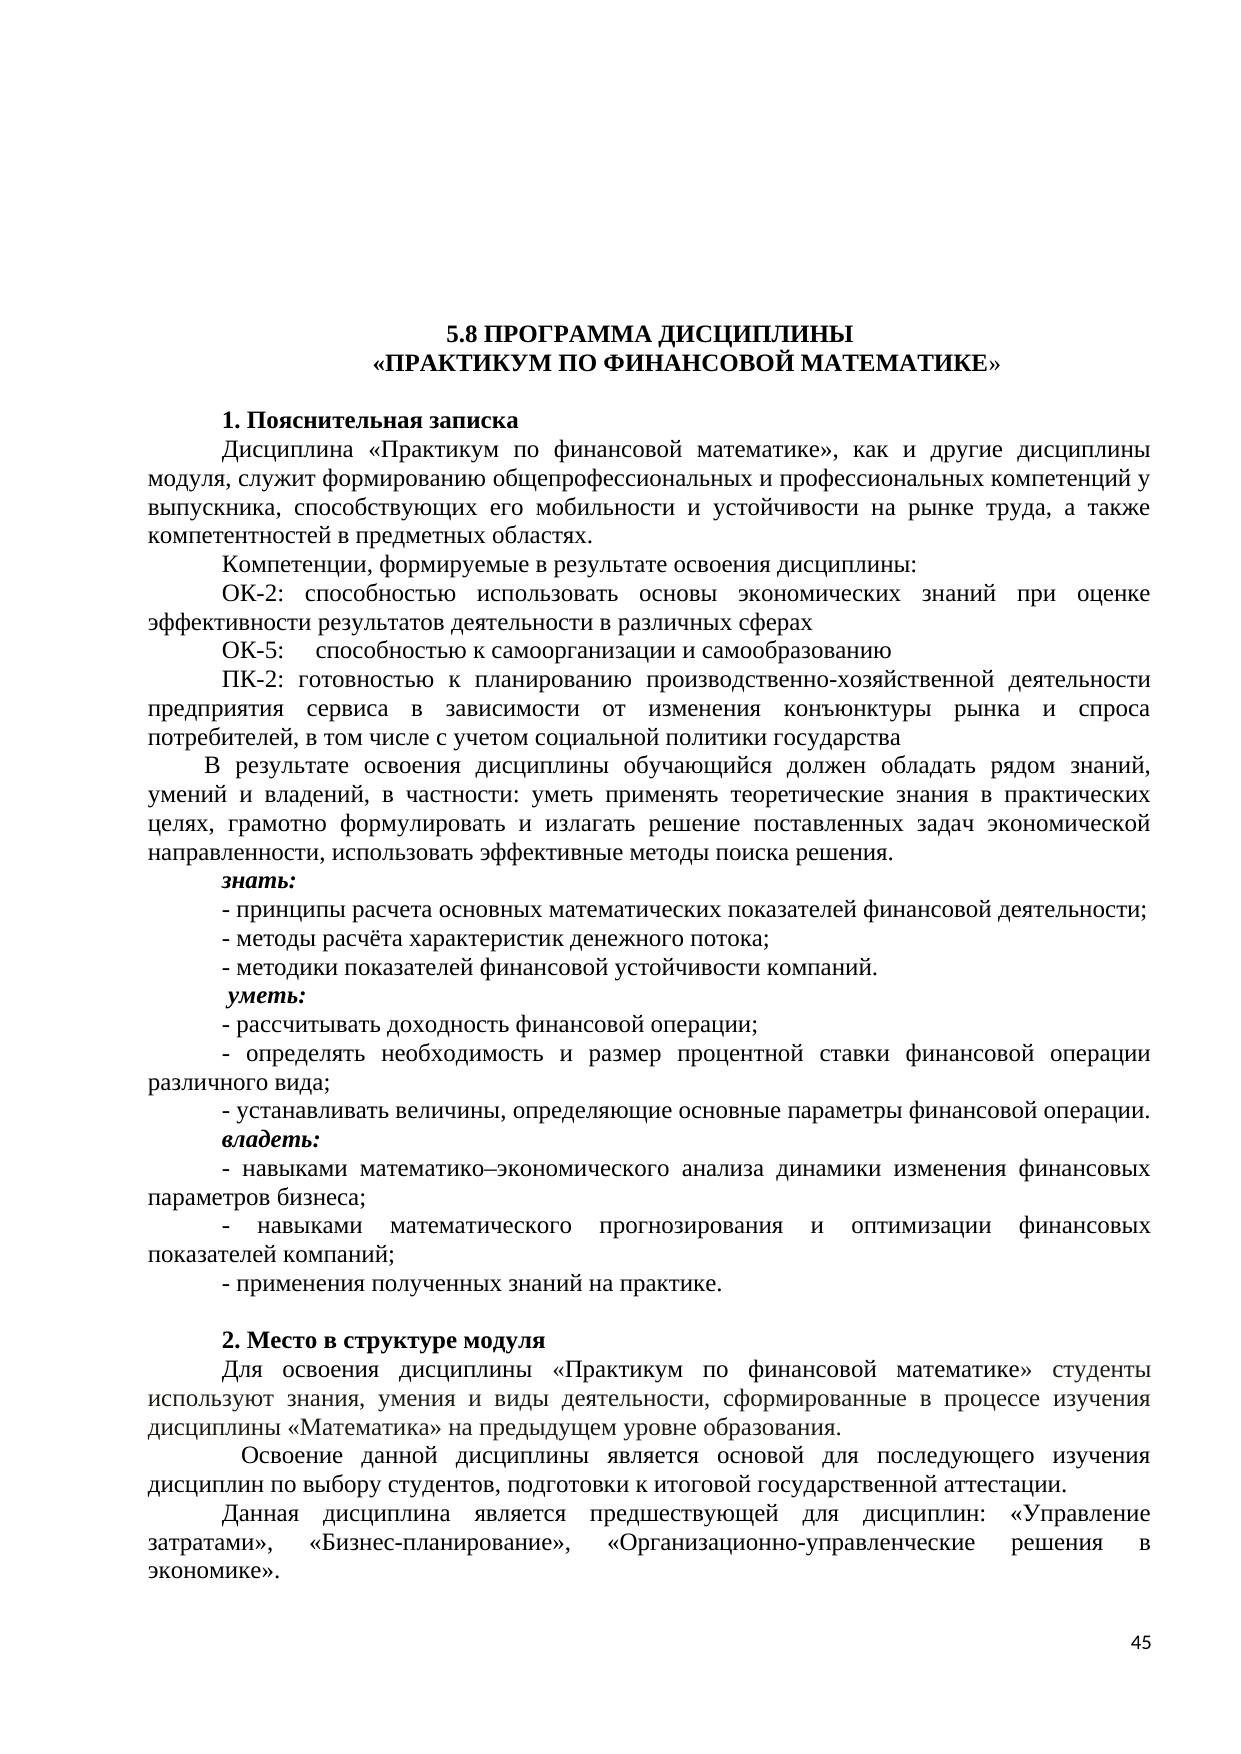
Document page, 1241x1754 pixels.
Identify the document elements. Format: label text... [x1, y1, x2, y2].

text Данная дисциплина является предшествующей для дисциплин: «Управление затратами», «Бизнес-планирование», «Организационно-управленческие решения в экономике». [148, 1498, 1152, 1584]
text В результате освоения дисциплины обучающийся должен обладать рядом знаний, умений и владений, в частности: уметь применять теоретические знания в практических целях, грамотно формулировать и излагать решение поставленных задач экономической направленности, использовать эффективные методы поиска решения. [148, 751, 1152, 866]
text Освоение данной дисциплины является основой для последующего изучения дисциплин по выбору студентов, подготовки к итоговой государственной аттестации. [148, 1441, 1152, 1498]
text уметь: [148, 981, 1152, 1009]
text Для освоения дисциплины «Практикум по финансовой математике» студенты используют знания, умения и виды деятельности, сформированные в процессе изучения дисциплины «Математика» на предыдущем уровне образования. [148, 1354, 1152, 1441]
text - методики показателей финансовой устойчивости компаний. [148, 952, 1152, 981]
text владеть: [148, 1124, 1152, 1153]
text 1. Пояснительная записка [148, 406, 1152, 434]
text - методы расчёта характеристик денежного потока; [148, 923, 1152, 952]
text 2. Место в структуре модуля [148, 1326, 1152, 1354]
text 5.8 ПРОГРАММА ДИСЦИПЛИНЫ [148, 319, 1152, 348]
text - определять необходимость и размер процентной ставки финансовой операции различного вида; [148, 1038, 1152, 1096]
text ОК-5: способностью к самоорганизации и самообразованию [148, 636, 1152, 664]
text ОК-2: способностью использовать основы экономических знаний при оценке эффективности результатов деятельности в различных сферах [148, 578, 1152, 636]
text Компетенции, формируемые в результате освоения дисциплины: [148, 549, 1152, 578]
text - рассчитывать доходность финансовой операции; [148, 1009, 1152, 1038]
text знать: [148, 866, 1152, 894]
text - принципы расчета основных математических показателей финансовой деятельности; [148, 894, 1152, 923]
text Дисциплина «Практикум по финансовой математике», как и другие дисциплины модуля, служит формированию общепрофессиональных и профессиональных компетенций у выпускника, способствующих его мобильности и устойчивости на рынке труда, а также компетентностей в предметных областях. [148, 434, 1152, 549]
text ПК-2: готовностью к планированию производственно-хозяйственной деятельности предприятия сервиса в зависимости от изменения конъюнктуры рынка и спроса потребителей, в том числе с учетом социальной политики государства [148, 664, 1152, 751]
text - навыками математического прогнозирования и оптимизации финансовых показателей компаний; [148, 1211, 1152, 1268]
text - применения полученных знаний на практике. [148, 1268, 1152, 1297]
text - навыками математико–экономического анализа динамики изменения финансовых параметров бизнеса; [148, 1153, 1152, 1211]
text - устанавливать величины, определяющие основные параметры финансовой операции. [148, 1096, 1152, 1124]
text «Практикум по финансовой математике» [148, 348, 385, 377]
text «Практикум по финансовой математике» [988, 348, 1152, 377]
